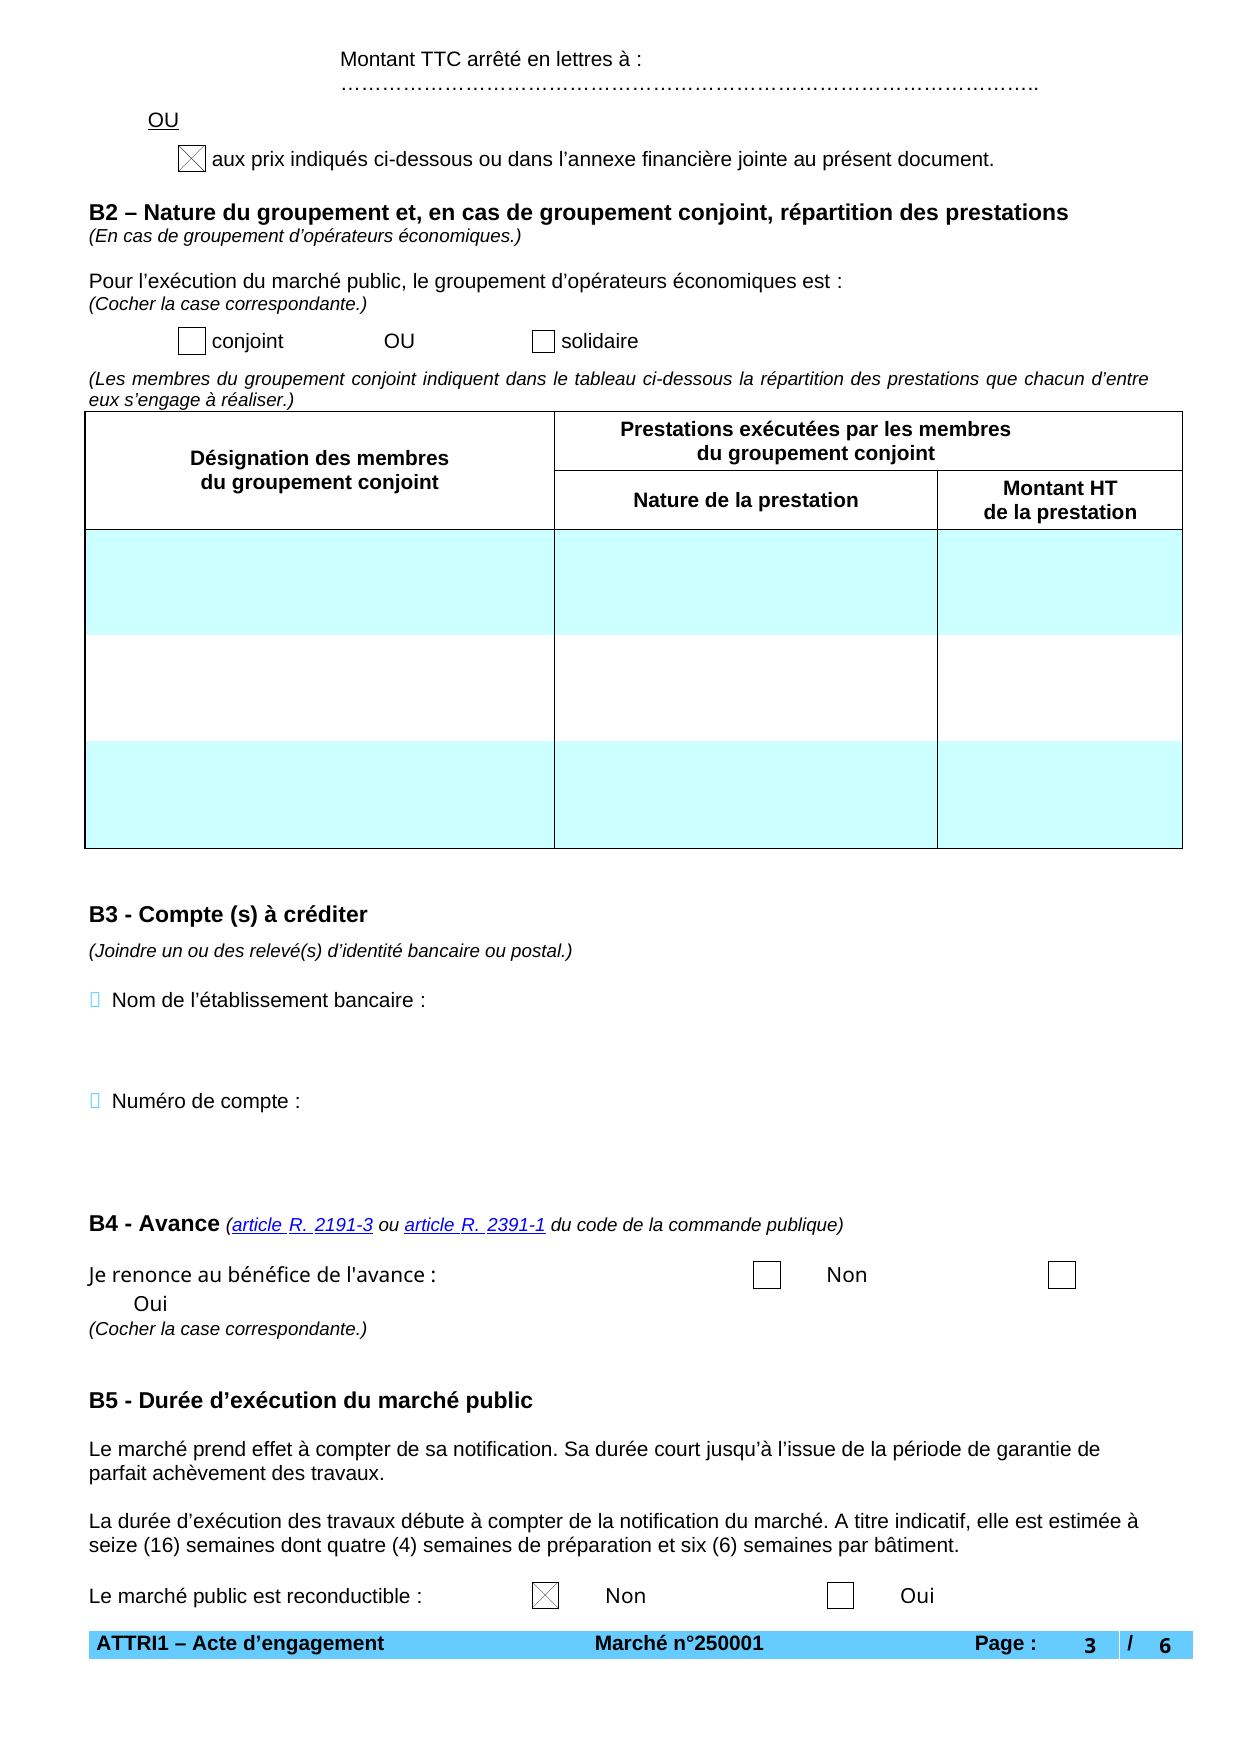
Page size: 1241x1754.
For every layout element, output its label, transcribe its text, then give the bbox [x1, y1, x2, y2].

text Pour l’exécution du marché public, le groupement d’opérateurs économiques est : [89, 268, 1152, 292]
table_cell [86, 635, 554, 741]
text conjoint OU solidaire [89, 326, 1152, 355]
text (Joindre un ou des relevé(s) d’identité bancaire ou postal.) [89, 940, 1152, 962]
text B4 - Avance (article R. 2191-3 ou article R. 2391-1 du code de la commande publique) [89, 1210, 1152, 1236]
table_cell [555, 741, 937, 848]
text Montant TTC arrêté en lettres à : ……………………………………………………………………………………….. [340, 47, 1152, 95]
text  Nom de l’établissement bancaire : [89, 986, 1152, 1014]
text  Numéro de compte : [89, 1086, 1152, 1114]
text aux prix indiqués ci-dessous ou dans l’annexe financière jointe au présent document. [162, 144, 1152, 173]
table_cell Montant HT de la prestation [938, 471, 1182, 529]
table_cell [555, 530, 937, 635]
table_header Prestations exécutées par les membres du groupement conjoint [555, 412, 1182, 469]
text (Cocher la case correspondante.) [89, 1317, 1152, 1339]
subtitle B5 - Durée d’exécution du marché public [89, 1387, 1152, 1413]
text (Les membres du groupement conjoint indiquent dans le tableau ci-dessous la répartition des prestations que chacun d’entre eux s’engage à réaliser.) [89, 367, 1152, 411]
text (En cas de groupement d’opérateurs économiques.) [89, 225, 1152, 247]
text OU [148, 108, 1152, 132]
text Le marché public est reconductible : Non Oui [559, 1581, 1152, 1609]
table_cell [86, 741, 554, 848]
text Le marché prend effet à compter de sa notification. Sa durée court jusqu’à l’issue de la période de garantie de parfait achèvement des travaux. [89, 1437, 1152, 1485]
text (Cocher la case correspondante.) [89, 292, 1152, 314]
table_cell Nature de la prestation [555, 471, 937, 529]
text Le marché public est reconductible : Non Oui [89, 1581, 532, 1609]
table_cell [938, 530, 1182, 635]
table_cell [938, 741, 1182, 848]
table_cell [938, 635, 1182, 741]
table_cell [555, 635, 937, 741]
text La durée d’exécution des travaux débute à compter de la notification du marché. A titre indicatif, elle est estimée à seize (16) semaines dont quatre (4) semaines de préparation et six (6) semaines par bâtiment. [89, 1509, 1152, 1557]
text B2 – Nature du groupement et, en cas de groupement conjoint, répartition des prestations [89, 199, 1152, 225]
text B3 - Compte (s) à créditer [89, 901, 1152, 927]
table_header Désignation des membres du groupement conjoint [86, 412, 554, 529]
text Je renonce au bénéfice de l'avance : Non Oui [89, 1260, 1152, 1317]
table_cell [86, 530, 554, 635]
